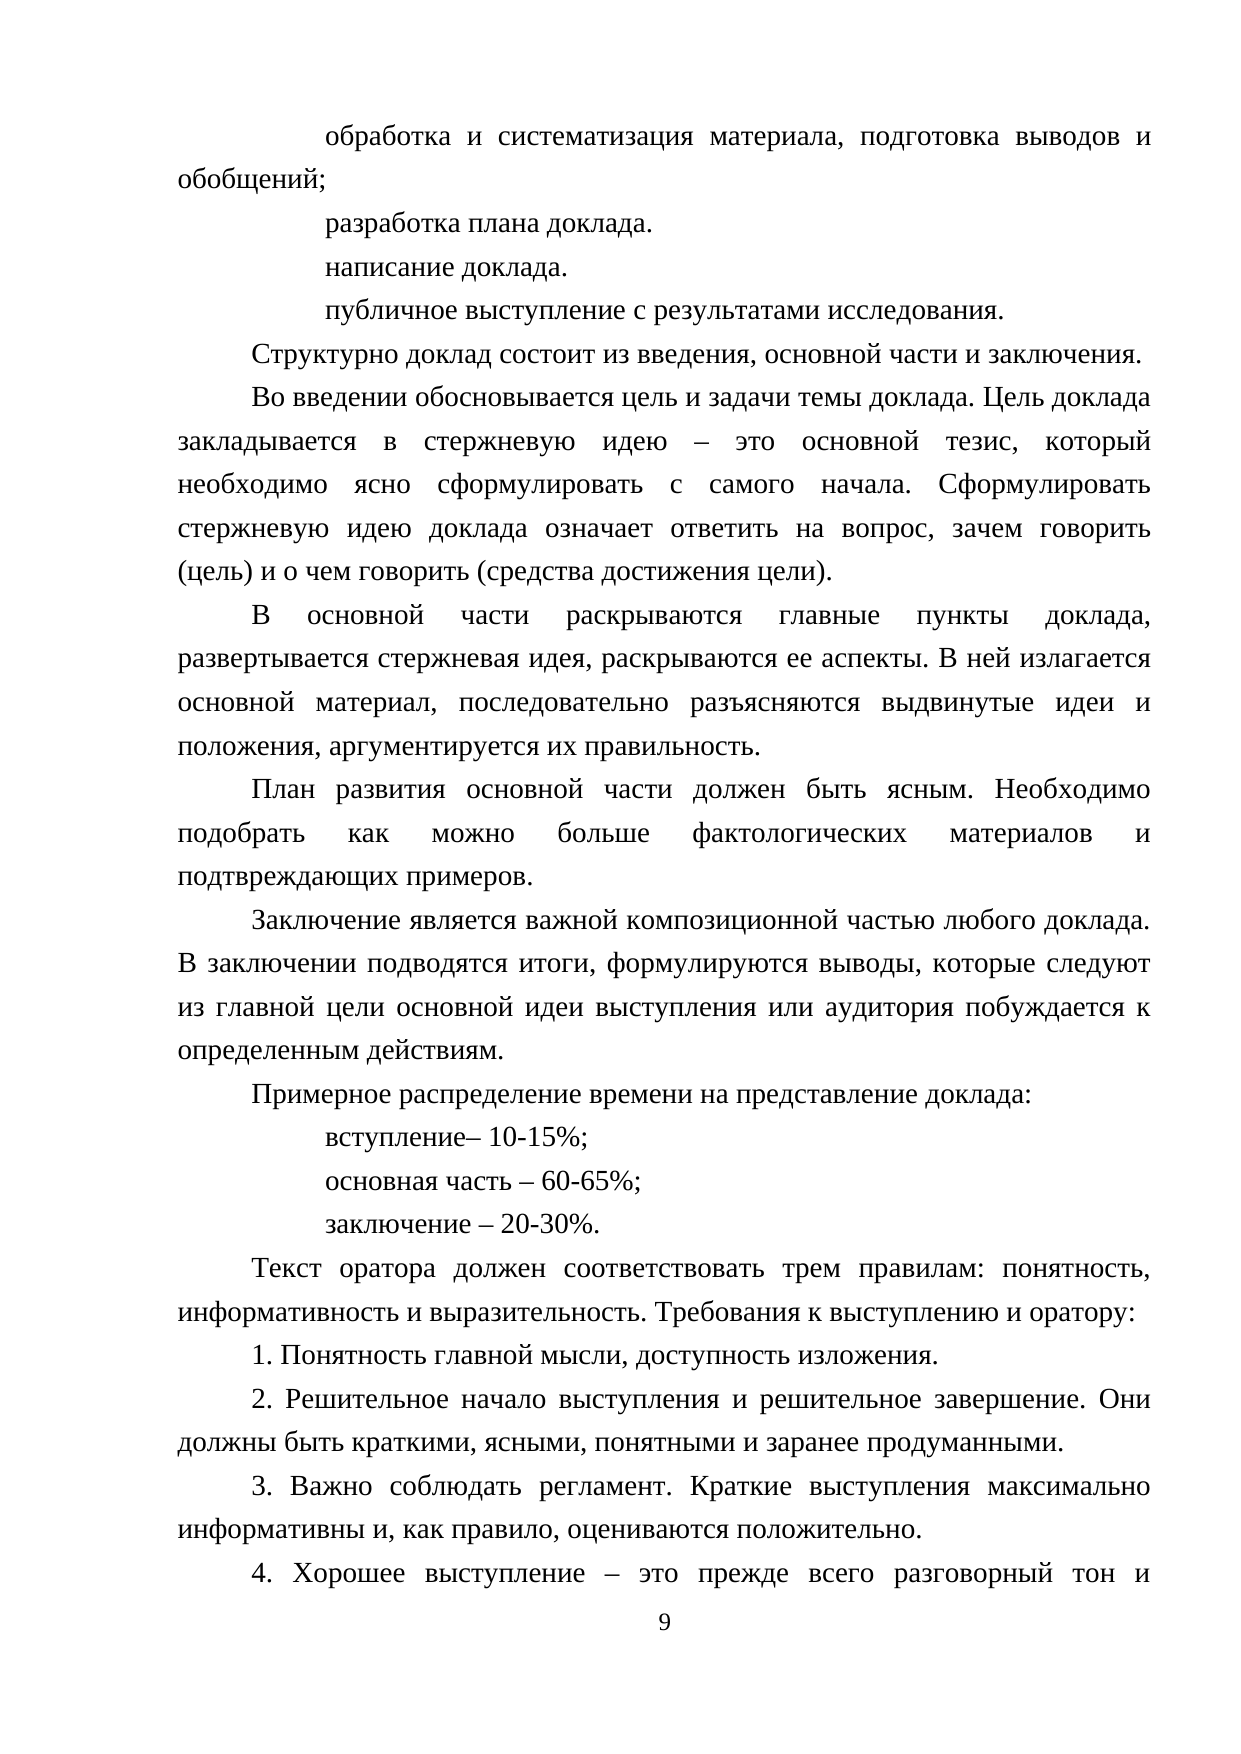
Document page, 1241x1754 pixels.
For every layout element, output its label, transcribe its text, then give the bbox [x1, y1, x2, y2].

text 1. Понятность главной мысли, доступность изложения. [177, 1337, 1152, 1371]
text  разработка плана доклада. [177, 205, 1152, 239]
text  вступление– 10-15%; [177, 1119, 1152, 1153]
text 2. Решительное начало выступления и решительное завершение. Они должны быть краткими, ясными, понятными и заранее продуманными. [177, 1381, 1152, 1458]
text  заключение – 20-30%. [177, 1207, 1152, 1240]
text План развития основной части должен быть ясным. Необходимо подобрать как можно больше фактологических материалов и подтвреждающих примеров. [177, 771, 1152, 892]
text  написание доклада. [177, 249, 1152, 282]
text  публичное выступление с результатами исследования. [177, 292, 1152, 326]
text Заключение является важной композиционной частью любого доклада. В заключении подводятся итоги, формулируются выводы, которые следуют из главной цели основной идеи выступления или аудитория побуждается к определенным действиям. [177, 902, 1152, 1066]
text Текст оратора должен соответствовать трем правилам: понятность, информативность и выразительность. Требования к выступлению и оратору: [177, 1250, 1152, 1327]
text В основной части раскрываются главные пункты доклада, развертывается стержневая идея, раскрываются ее аспекты. В ней излагается основной материал, последовательно разъясняются выдвинутые идеи и положения, аргументируется их правильность. [177, 597, 1152, 761]
text 3. Важно соблюдать регламент. Краткие выступления максимально информативны и, как правило, оцениваются положительно. [177, 1468, 1152, 1545]
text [177, 1555, 1152, 1588]
text Примерное распределение времени на представление доклада: [177, 1076, 1152, 1109]
text Структурно доклад состоит из введения, основной части и заключения. [177, 336, 1152, 369]
text Во введении обосновывается цель и задачи темы доклада. Цель доклада закладывается в стержневую идею – это основной тезис, который необходимо ясно сформулировать с самого начала. Сформулировать стержневую идею доклада означает ответить на вопрос, зачем говорить (цель) и о чем говорить (средства достижения цели). [177, 379, 1152, 587]
text  основная часть – 60-65%; [177, 1163, 1152, 1197]
text  обработка и систематизация материала, подготовка выводов и обобщений; [177, 118, 1152, 195]
